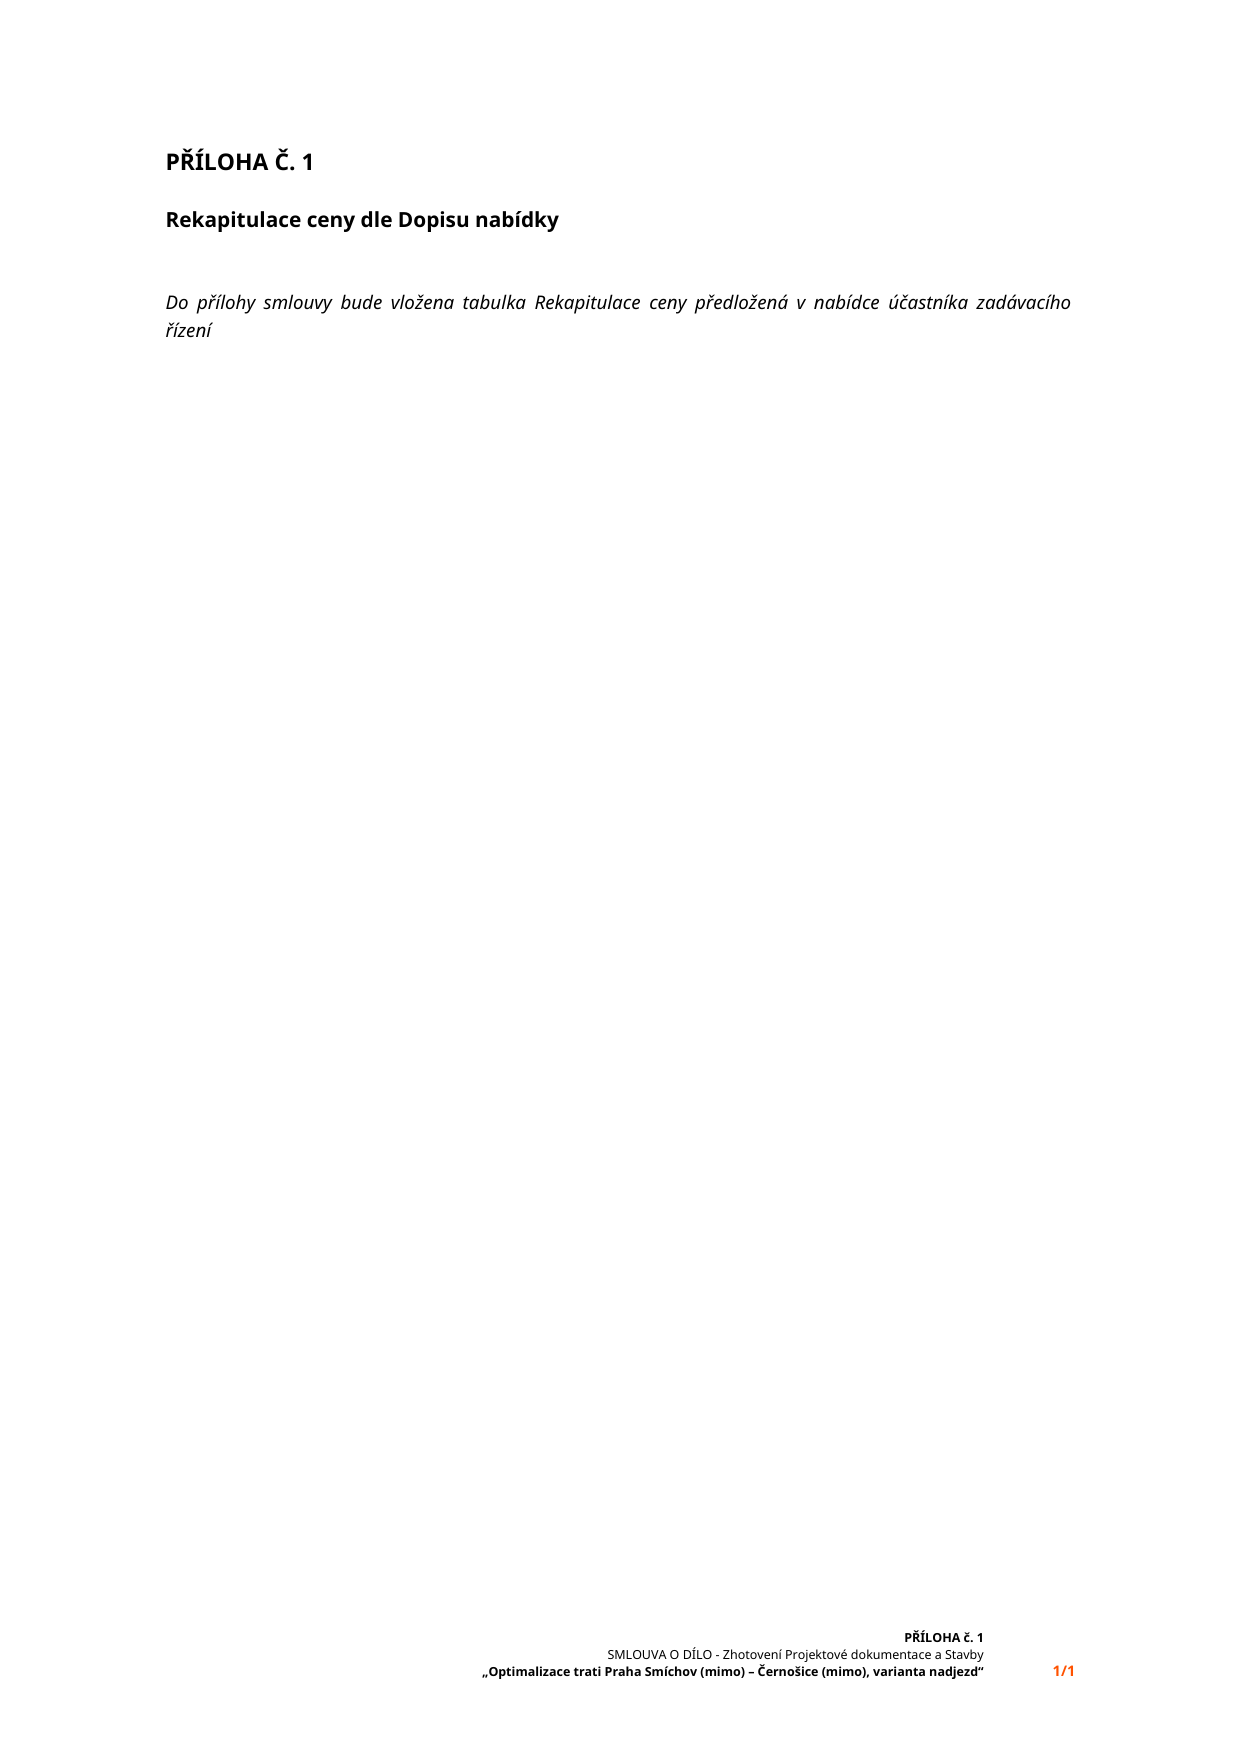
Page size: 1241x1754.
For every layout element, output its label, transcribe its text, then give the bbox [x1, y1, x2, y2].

text Příloha č. 1 [165, 146, 1075, 177]
text Rekapitulace ceny dle Dopisu nabídky [165, 205, 1075, 233]
text Do přílohy smlouvy bude vložena tabulka Rekapitulace ceny předložená v nabídce účastníka zadávacího řízení [165, 289, 1075, 343]
